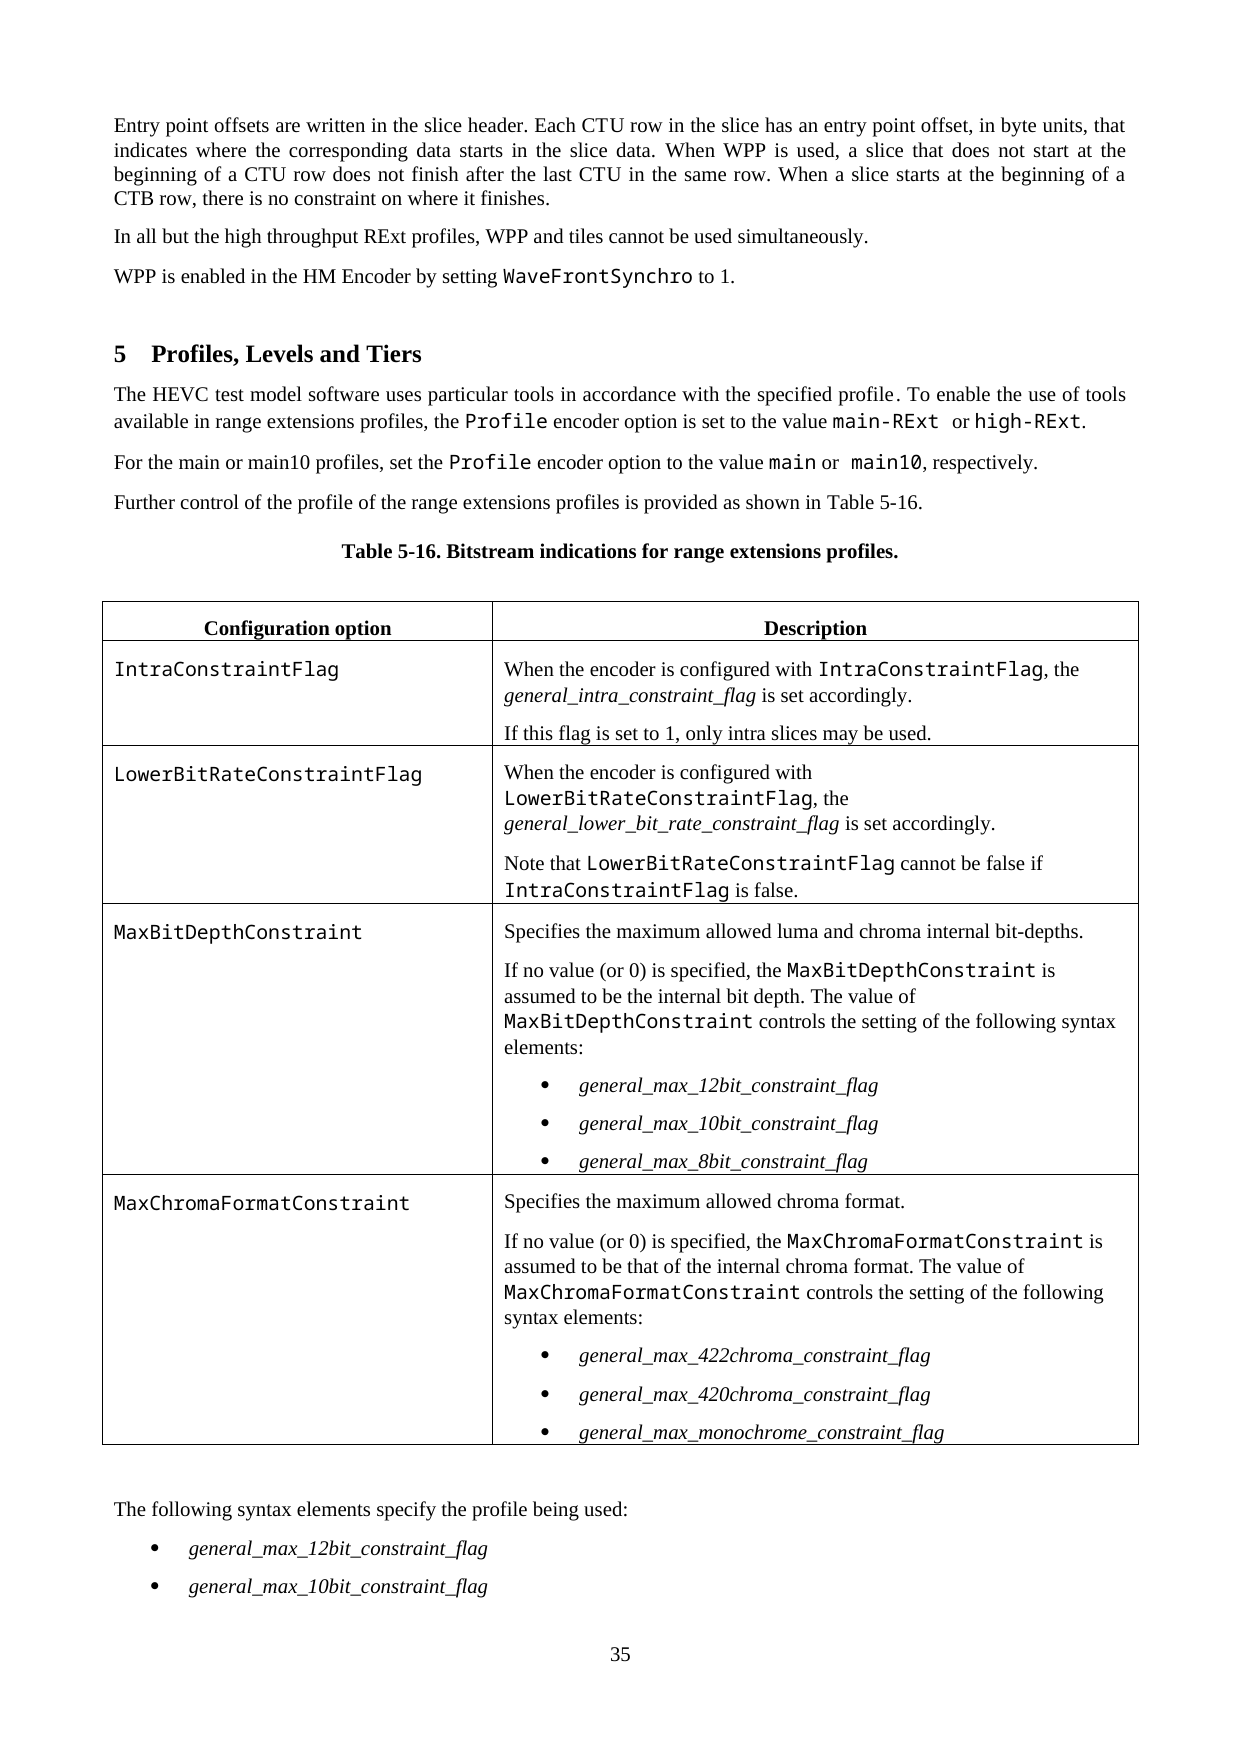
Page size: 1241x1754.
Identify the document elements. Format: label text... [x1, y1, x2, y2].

table_cell Specifies the maximum allowed luma and chroma internal bit-depths. If no value (or 0) is specified, the MaxBitDepthConstraint is assumed to be the internal bit depth. The value of MaxBitDepthConstraint controls the setting of the following syntax elements: general_max_12bit_constraint_flag general_max_10bit_constraint_flag general_max_8bit_constraint_flag [493, 904, 1138, 1173]
table_cell IntraConstraintFlag [103, 641, 492, 745]
text The HEVC test model software uses particular tools in accordance with the specified profile. To enable the use of tools available in range extensions profiles, the Profile encoder option is set to the value main-RExt or high-RExt. [113, 382, 1127, 434]
text For the main or main10 profiles, set the Profile encoder option to the value main or main10, respectively. [113, 449, 1127, 476]
list general_max_12bit_constraint_flag [151, 1535, 1127, 1559]
table_cell MaxBitDepthConstraint [103, 904, 492, 1173]
list general_max_10bit_constraint_flag [151, 1574, 1127, 1598]
text In all but the high throughput RExt profiles, WPP and tiles cannot be used simultaneously. [113, 224, 1127, 248]
table_cell MaxChromaFormatConstraint [103, 1175, 492, 1444]
text The following syntax elements specify the profile being used: [113, 1497, 1127, 1521]
text WPP is enabled in the HM Encoder by setting WaveFrontSynchro to 1. [113, 262, 1127, 289]
table_header Description [493, 602, 1138, 640]
subtitle Profiles, Levels and Tiers [113, 339, 1127, 368]
table_cell When the encoder is configured with LowerBitRateConstraintFlag, the general_lower_bit_rate_constraint_flag is set accordingly. Note that LowerBitRateConstraintFlag cannot be false if IntraConstraintFlag is false. [493, 746, 1138, 903]
text Entry point offsets are written in the slice header. Each CTU row in the slice has an entry point offset, in byte units, that indicates where the corresponding data starts in the slice data. When WPP is used, a slice that does not start at the beginning of a CTU row does not finish after the last CTU in the same row. When a slice starts at the beginning of a CTB row, there is no constraint on where it finishes. [113, 113, 1127, 210]
table_cell LowerBitRateConstraintFlag [103, 746, 492, 903]
table_cell When the encoder is configured with IntraConstraintFlag, the general_intra_constraint_flag is set accordingly. If this flag is set to 1, only intra slices may be used. [493, 641, 1138, 745]
table_cell Specifies the maximum allowed chroma format. If no value (or 0) is specified, the MaxChromaFormatConstraint is assumed to be that of the internal chroma format. The value of MaxChromaFormatConstraint controls the setting of the following syntax elements: general_max_422chroma_constraint_flag general_max_420chroma_constraint_flag general_max_monochrome_constraint_flag [493, 1175, 1138, 1444]
table_header Configuration option [103, 602, 492, 640]
